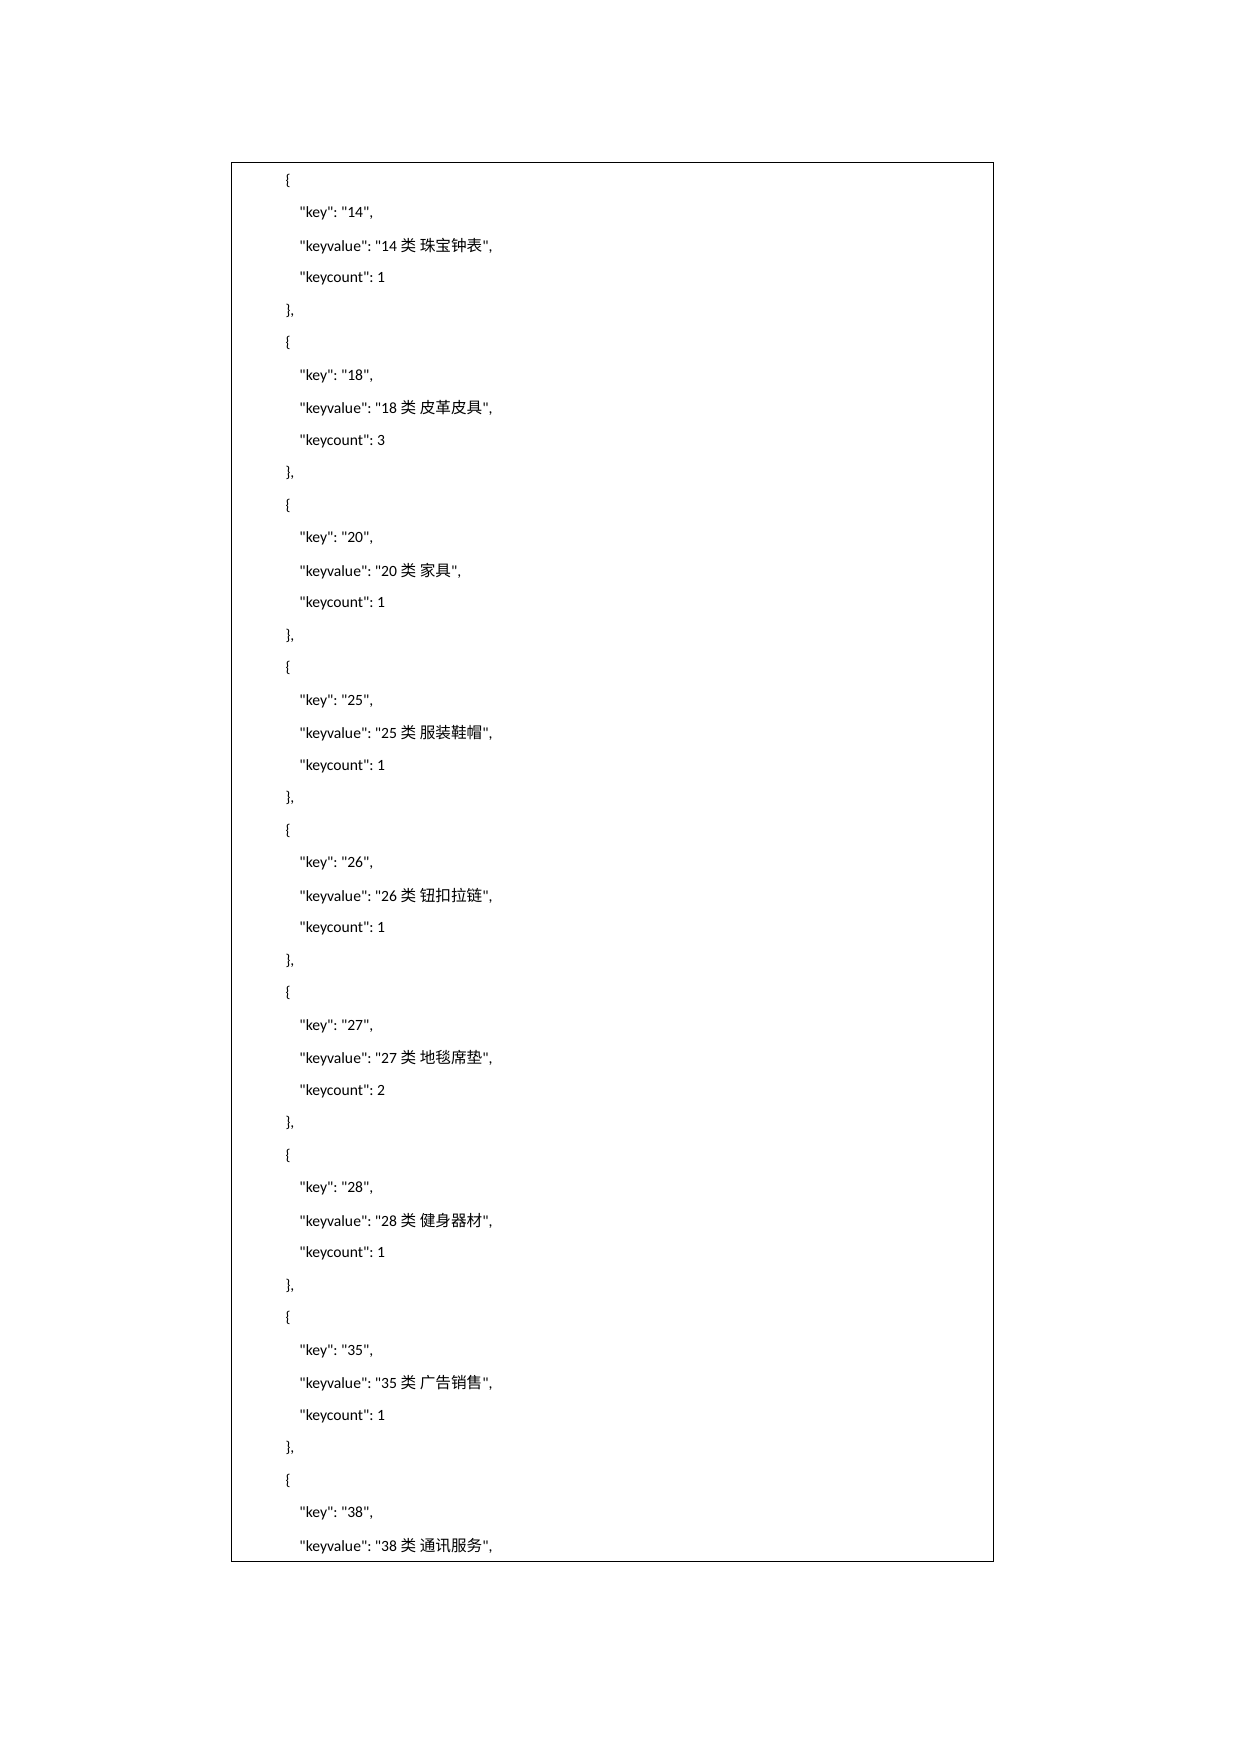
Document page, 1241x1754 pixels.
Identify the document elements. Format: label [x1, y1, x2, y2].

table_header [232, 163, 993, 1561]
